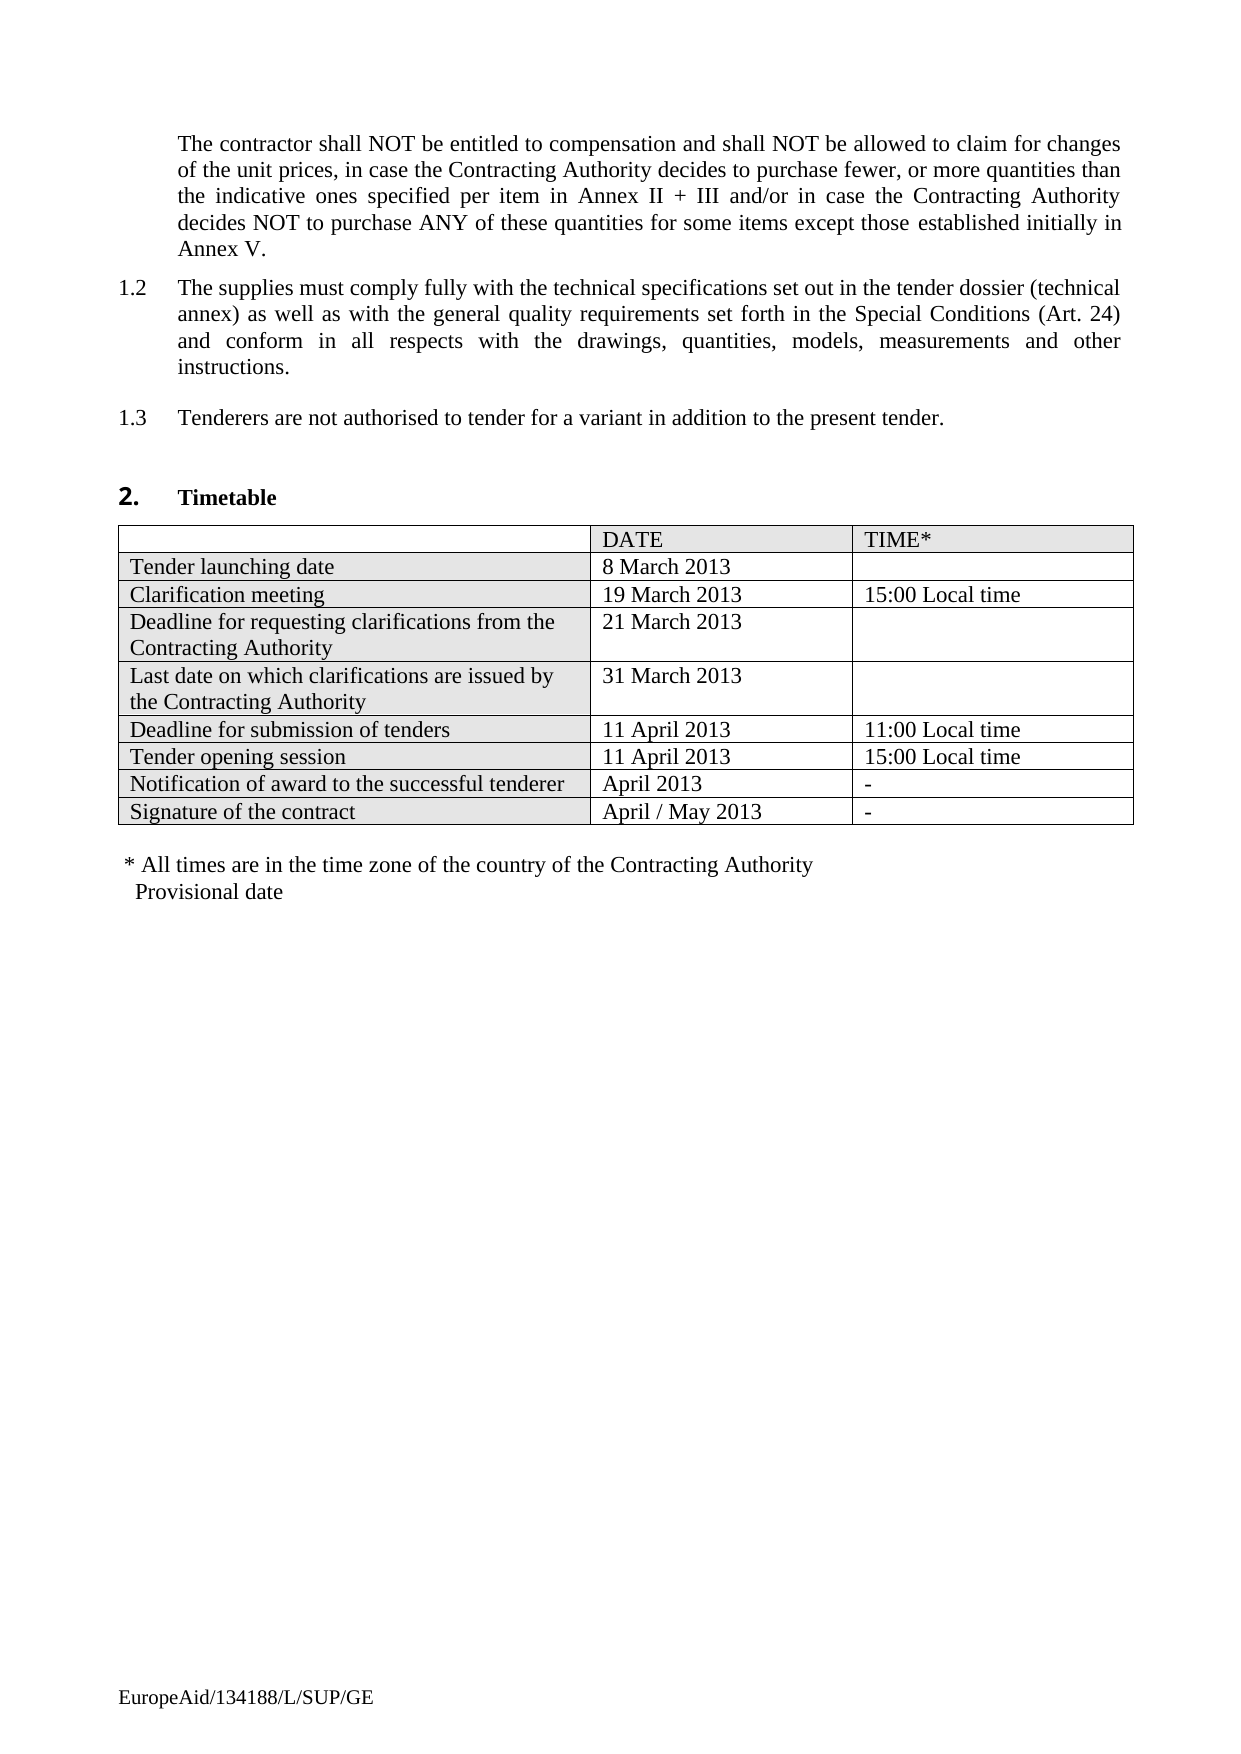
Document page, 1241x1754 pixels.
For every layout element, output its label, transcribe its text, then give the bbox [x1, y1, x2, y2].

table_cell Signature of the contract [119, 798, 590, 824]
table_cell 11 April 2013 [591, 743, 852, 769]
table_cell Tender launching date [119, 553, 590, 580]
text The contractor shall NOT be entitled to compensation and shall NOT be allowed to claim for changes of the unit prices, in case the Contracting Authority decides to purchase fewer, or more quantities than the indicative ones specified per item in Annex II + III and/or in case the Contracting Authority decides NOT to purchase ANY of these quantities for some items except those established initially in Annex V. [177, 130, 1122, 262]
table_header DATE [591, 526, 852, 552]
table_cell Last date on which clarifications are issued by the Contracting Authority [119, 662, 590, 714]
table_cell 8 March 2013 [591, 553, 852, 580]
table_cell Tender opening session [119, 743, 590, 769]
table_cell Notification of award to the successful tenderer [119, 770, 590, 797]
table_cell [853, 553, 1133, 580]
subtitle Timetable [118, 478, 1122, 512]
subtitle 1.3 Tenderers are not authorised to tender for a variant in addition to the present tender. [118, 404, 1122, 431]
table_cell - [853, 798, 1133, 824]
table_cell 19 March 2013 [591, 581, 852, 607]
table_cell 31 March 2013 [591, 662, 852, 714]
table_cell [853, 662, 1133, 714]
table_cell Deadline for requesting clarifications from the Contracting Authority [119, 608, 590, 661]
table_cell 15:00 Local time [853, 743, 1133, 769]
table_header [119, 526, 590, 552]
table_cell April 2013 [591, 770, 852, 797]
subtitle 1.2 The supplies must comply fully with the technical specifications set out in the tender dossier (technical annex) as well as with the general quality requirements set forth in the Special Conditions (Art. 24) and conform in all respects with the drawings, quantities, models, measurements and other instructions. [118, 274, 1122, 379]
table_cell 15:00 Local time [853, 581, 1133, 607]
table_header TIME* [853, 526, 1133, 552]
table_cell 21 March 2013 [591, 608, 852, 661]
table_cell Clarification meeting [119, 581, 590, 607]
text * All times are in the time zone of the country of the Contracting Authority Provisional date [118, 825, 1122, 904]
table_cell - [853, 770, 1133, 797]
table_cell Deadline for submission of tenders [119, 716, 590, 742]
table_cell 11:00 Local time [853, 716, 1133, 742]
table_cell 11 April 2013 [591, 716, 852, 742]
table_cell [853, 608, 1133, 661]
table_cell April / May 2013 [591, 798, 852, 824]
